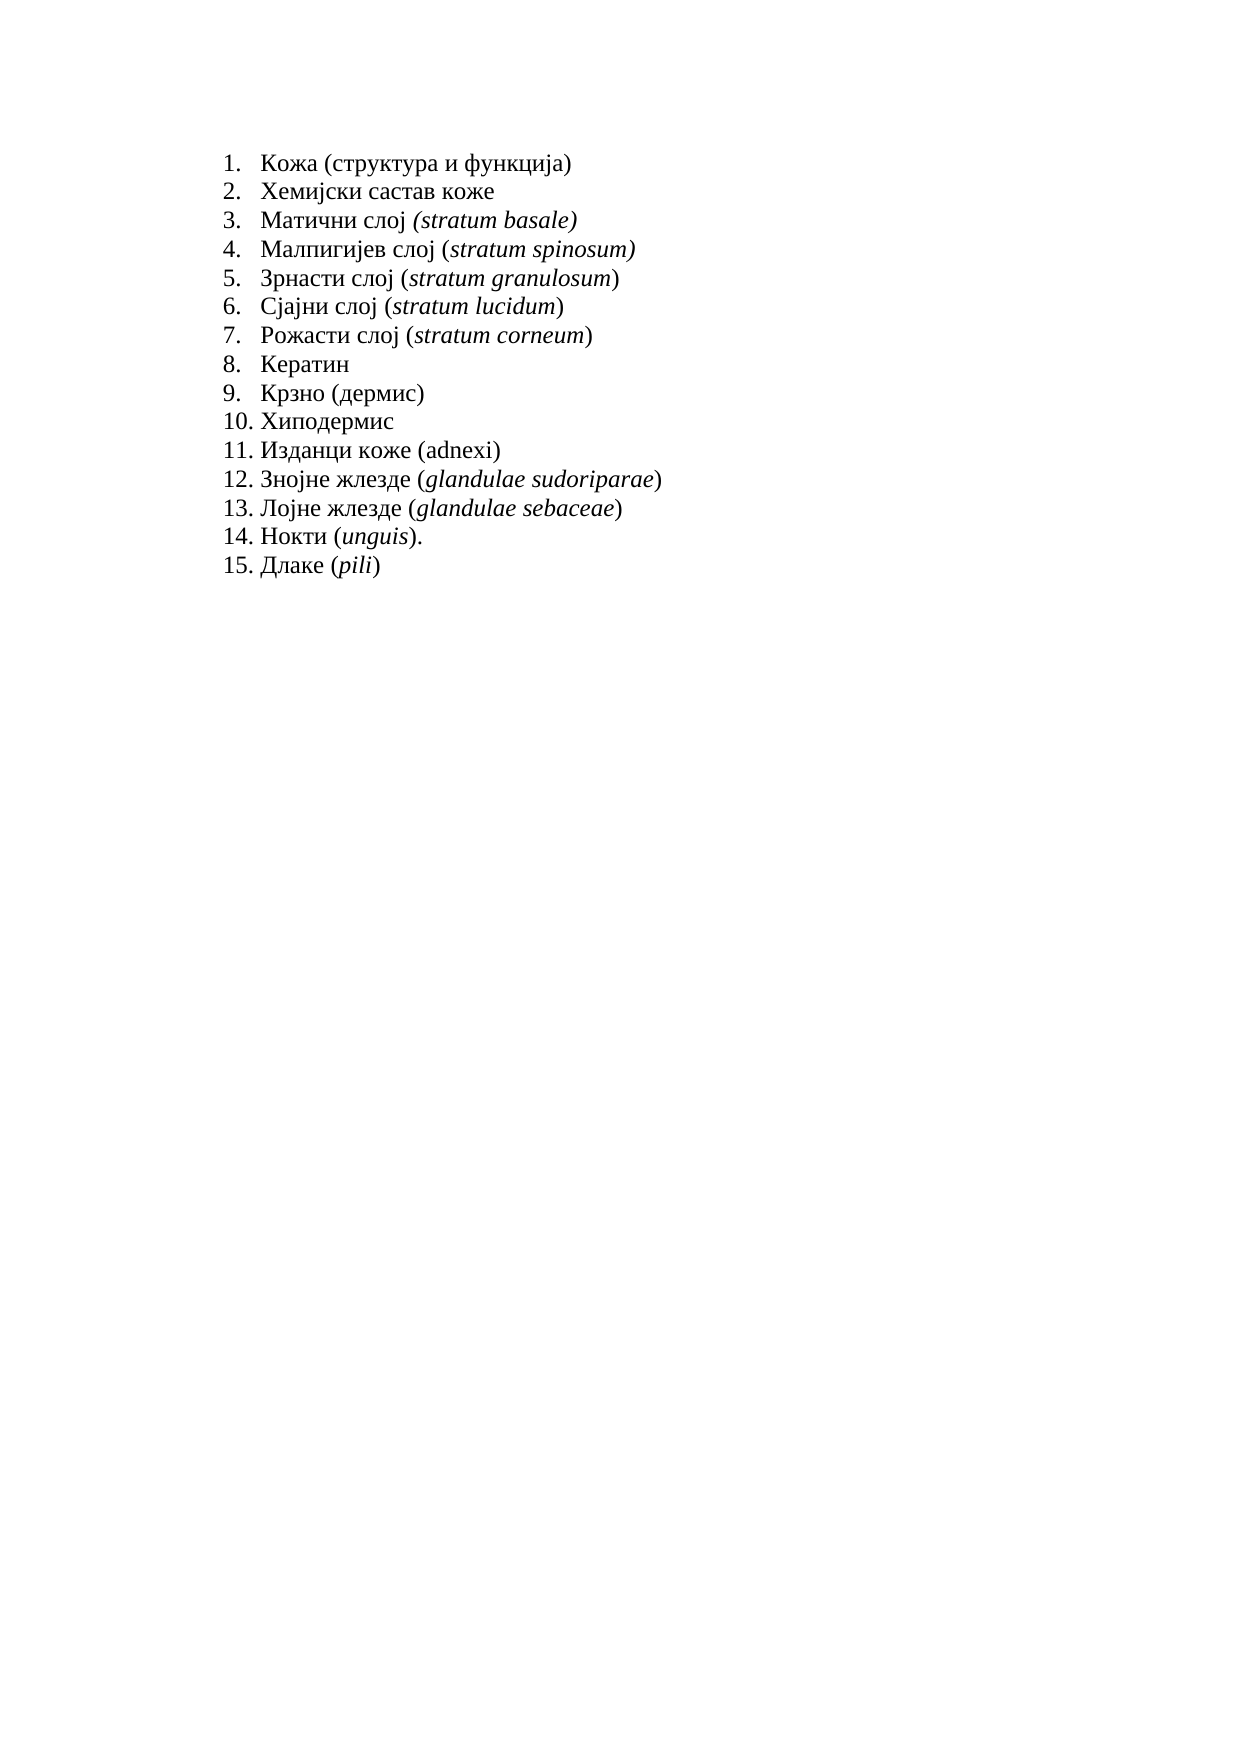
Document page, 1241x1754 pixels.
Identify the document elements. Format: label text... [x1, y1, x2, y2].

list Малпигијев слој (stratum spinosum) [223, 234, 1093, 263]
list Зрнасти слој (stratum granulosum) [223, 263, 1093, 291]
list Крзно (дермис) [223, 378, 1093, 406]
list Знојне жлезде (glandulae sudoriparae) [223, 464, 1093, 493]
list Длаке (pili) [223, 550, 1093, 579]
list Сјајни слој (stratum lucidum) [223, 291, 1093, 320]
list Рожасти слој (stratum corneum) [223, 320, 1093, 349]
list Хиподермис [223, 406, 1093, 435]
list Изданци коже (adnexi) [223, 435, 1093, 464]
list Хемијски састав коже [223, 176, 1093, 205]
list Кератин [223, 349, 1093, 378]
list Кожа (структура и функција) [223, 148, 1093, 176]
list Лојне жлезде (glandulae sebaceae) [223, 493, 1093, 521]
list Матични слој (stratum basale) [223, 205, 1093, 234]
list Нокти (unguis). [223, 521, 1093, 550]
